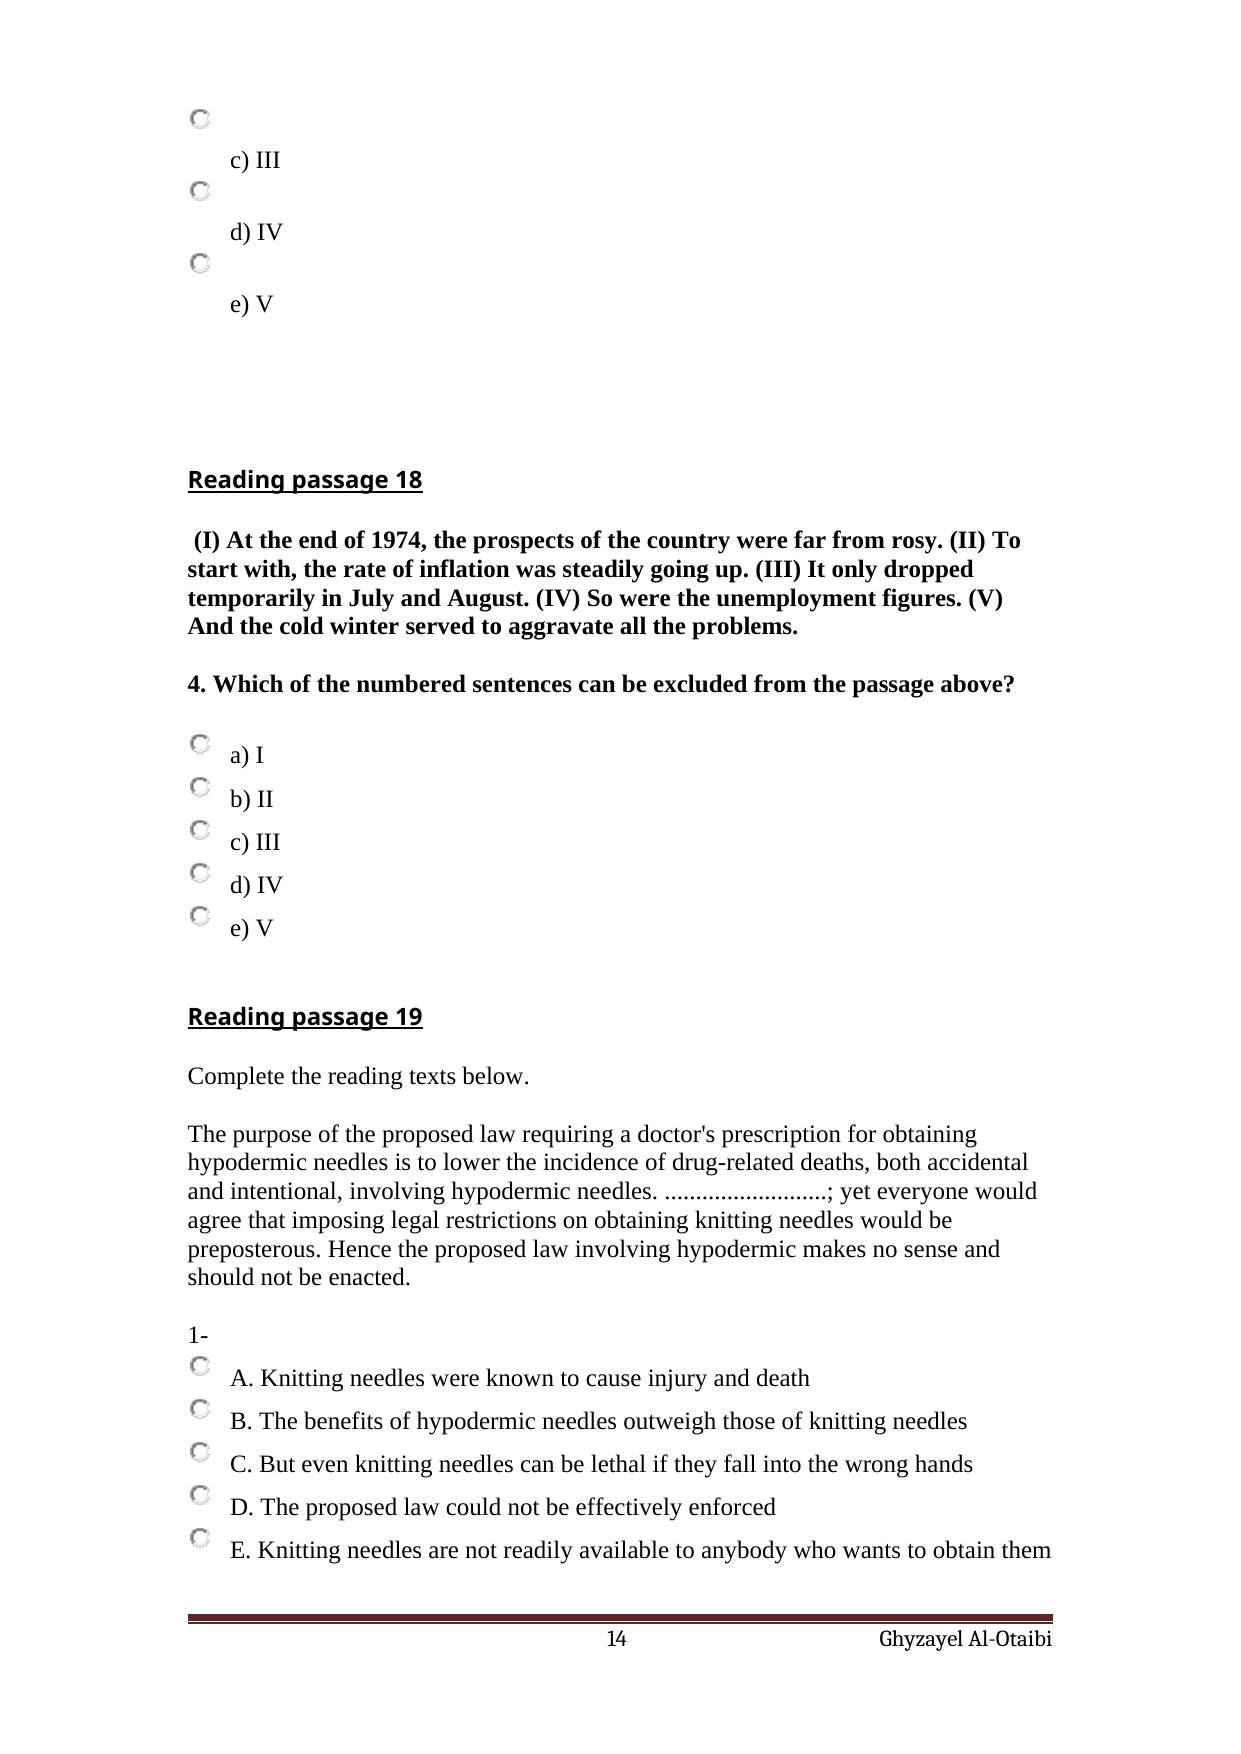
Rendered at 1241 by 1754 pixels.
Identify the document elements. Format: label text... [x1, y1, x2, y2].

text Complete the reading texts below. [187, 1061, 1053, 1090]
text (I) At the end of 1974, the prospects of the country were far from rosy. (II) To start with, the rate of inflation was steadily going up. (III) It only dropped temporarily in July and August. (IV) So were the unemployment figures. (V) And the cold winter served to aggravate all the problems. 4. Which of the numbered sentences can be excluded from the passage above? a) I b) II c) III d) IV e) V [187, 525, 1053, 941]
text Reading passage 18 [187, 463, 1053, 496]
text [187, 1090, 1053, 1592]
text Reading passage 19 [187, 999, 1053, 1032]
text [187, 102, 1053, 318]
